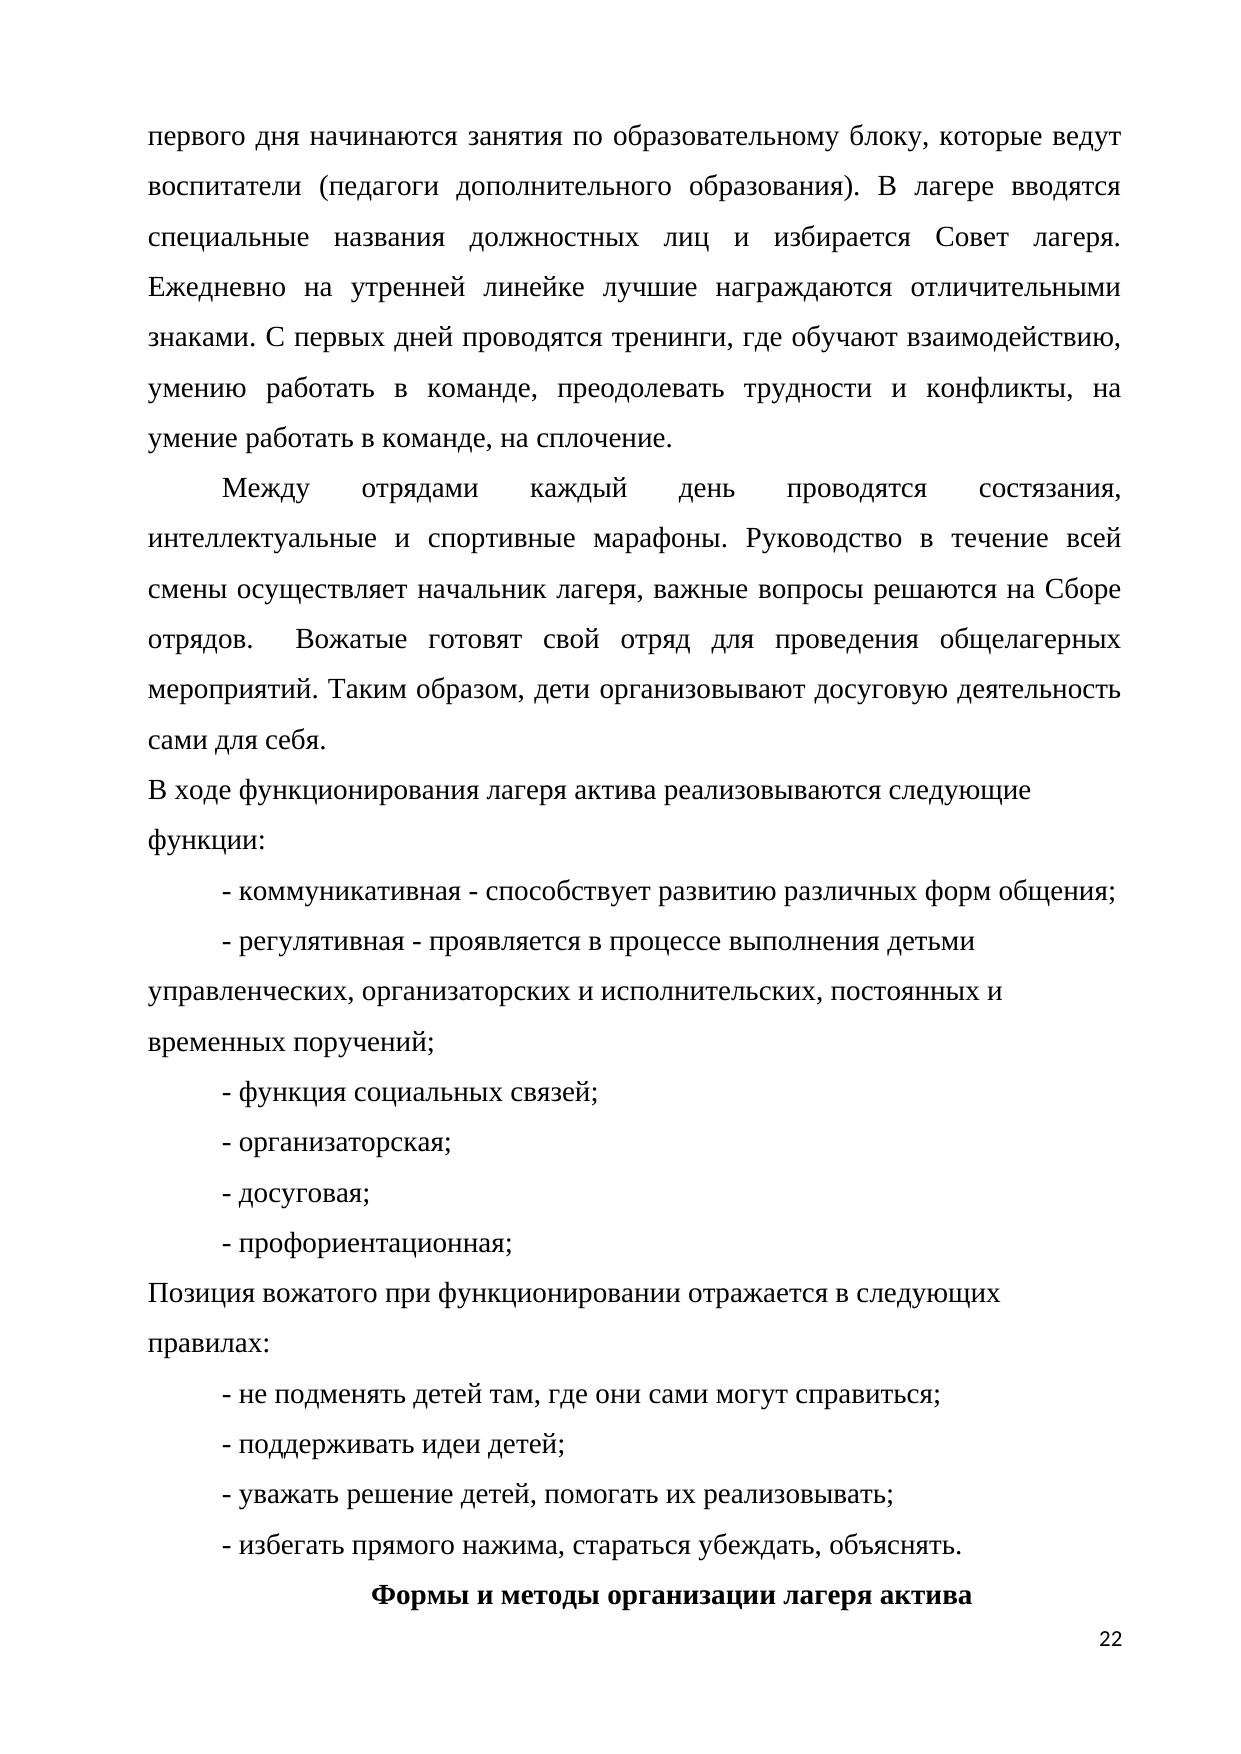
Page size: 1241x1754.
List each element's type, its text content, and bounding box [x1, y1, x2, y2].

text - коммуникативная - способствует развитию различных форм общения; [148, 873, 1122, 906]
text Позиция вожатого при функционировании отражается в следующих правилах: [148, 1275, 1122, 1359]
text - организаторская; [148, 1124, 1122, 1158]
text Формы и методы организации лагеря актива [148, 1577, 1122, 1611]
text Между отрядами каждый день проводятся состязания, интеллектуальные и спортивные марафоны. Руководство в течение всей смены осуществляет начальник лагеря, важные вопросы решаются на Сборе отрядов. Вожатые готовят свой отряд для проведения общелагерных мероприятий. Таким образом, дети организовывают досуговую деятельность сами для себя. [148, 470, 1122, 755]
text - регулятивная - проявляется в процессе выполнения детьми управленческих, организаторских и исполнительских, постоянных и временных поручений; [148, 923, 1122, 1057]
text В ходе функционирования лагеря актива реализовываются следующие функции: [148, 772, 1122, 856]
text - уважать решение детей, помогать их реализовывать; [148, 1477, 1122, 1510]
text - избегать прямого нажима, стараться убеждать, объяснять. [148, 1527, 1122, 1560]
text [148, 118, 1122, 453]
text - профориентационная; [148, 1225, 1122, 1258]
text - не подменять детей там, где они сами могут справиться; [148, 1376, 1122, 1409]
text - функция социальных связей; [148, 1074, 1122, 1108]
text - досуговая; [148, 1175, 1122, 1208]
text - поддерживать идеи детей; [148, 1426, 1122, 1460]
